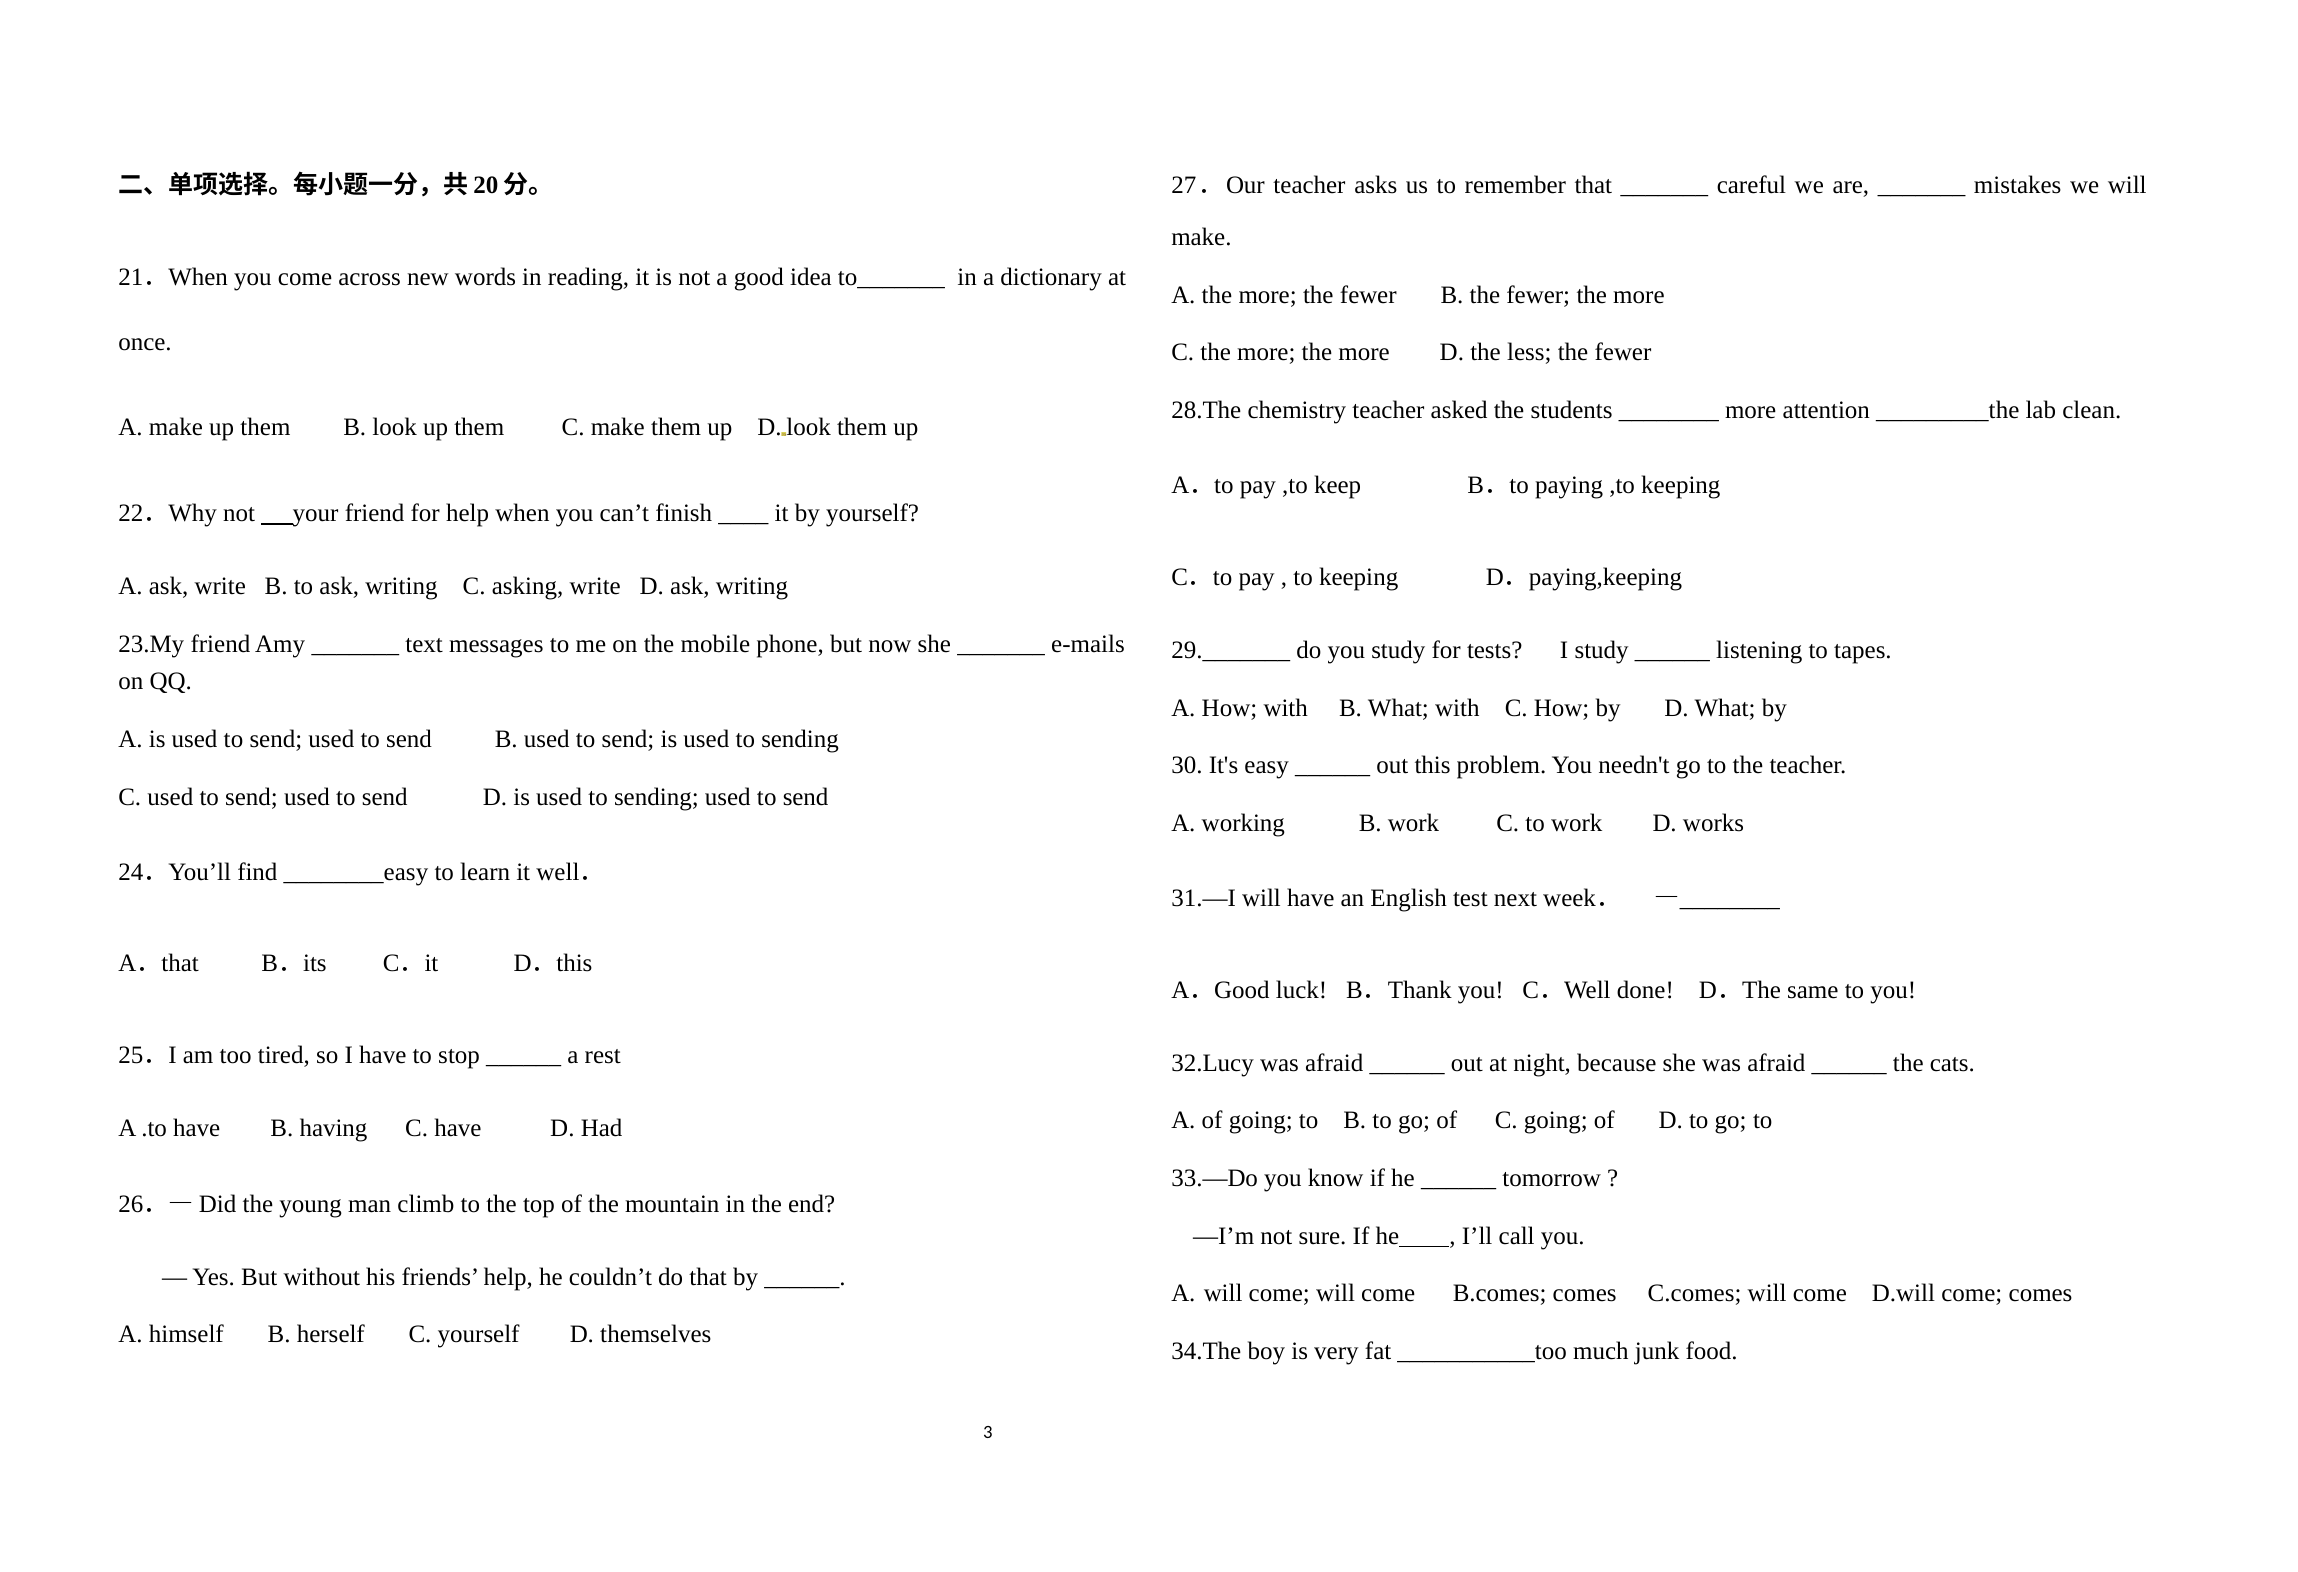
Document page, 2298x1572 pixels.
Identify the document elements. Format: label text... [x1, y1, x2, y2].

text 23.My friend Amy _______ text messages to me on the mobile phone, but now she _______ e-mails on QQ. [118, 627, 1127, 697]
list 29._______ do you study for tests? I study ______ listening to tapes. [1171, 633, 2147, 666]
text —I’m not sure. If he , I’ll call you. [1171, 1219, 2147, 1251]
text A．Good luck! B．Thank you! C．Well done! D．The same to you! [1171, 955, 2147, 1020]
text A. ask, write B. to ask, writing C. asking, write D. ask, writing [118, 569, 1127, 602]
text 27．Our teacher asks us to remember that _______ careful we are, _______ mistakes we will make. [1171, 150, 2147, 253]
text A. himself B. herself C. yourself D. themselves [118, 1317, 1127, 1350]
text 二、单项选择。每小题一分，共20分。 [118, 150, 1127, 215]
text 25．I am too tired, so I have to stop ______ a rest [118, 1020, 1127, 1085]
text 28.The chemistry teacher asked the students ________ more attention _________the lab clean. [1171, 393, 2147, 426]
text 21．When you come across new words in reading, it is not a good idea to_______ in a dictionary at once. [来源:Z*xx*k.Com] [118, 242, 1127, 372]
text A. How; with B. What; with C. How; by D. What; by [1171, 691, 2147, 723]
text 24．You’ll find ________easy to learn it well． [118, 837, 1127, 902]
list will come; will come B.comes; comes C.comes; will come D.will come; comes [1171, 1276, 2147, 1309]
text 22．Why not your friend for help when you can’t finish ____ it by yourself? [118, 478, 1127, 543]
text C．to pay , to keeping D．paying,keeping [1171, 542, 2147, 607]
text A. the more; the fewer B. the fewer; the more [1171, 278, 2147, 310]
text A．that B．its C．it D．this [118, 928, 1127, 993]
text 32.Lucy was afraid ______ out at night, because she was afraid ______ the cats. [1171, 1046, 2147, 1078]
text A. working B. work C. to work D. works [1171, 806, 2147, 838]
text C. the more; the more D. the less; the fewer [1171, 335, 2147, 368]
text 30. It's easy ______ out this problem. You needn't go to the teacher. [1171, 748, 2147, 781]
text A. make up them B. look up them [来C. make them up D.look them up [118, 392, 1127, 457]
text A. of going; to B. to go; of C. going; of D. to go; to [1171, 1104, 2147, 1136]
text 34.The boy is very fat ___________too much junk food. [1171, 1334, 2147, 1367]
text A. is used to send; used to send B. used to send; is used to sending [118, 722, 1127, 754]
text 26．— Did the young man climb to the top of the mountain in the end? [118, 1169, 1127, 1234]
text C. used to send; used to send D. is used to sending; used to send [118, 780, 1127, 812]
text 31.—I will have an English test next week． —________ [1171, 863, 2147, 928]
text — Yes. But without his friends’ help, he couldn’t do that by ______. [118, 1260, 1127, 1292]
text 33.—Do you know if he ______ tomorrow ? [1171, 1161, 2147, 1194]
text A．to pay ,to keep B．to paying ,to keeping [1171, 451, 2147, 516]
text A .to have B. having C. have D. Had [118, 1111, 1127, 1143]
